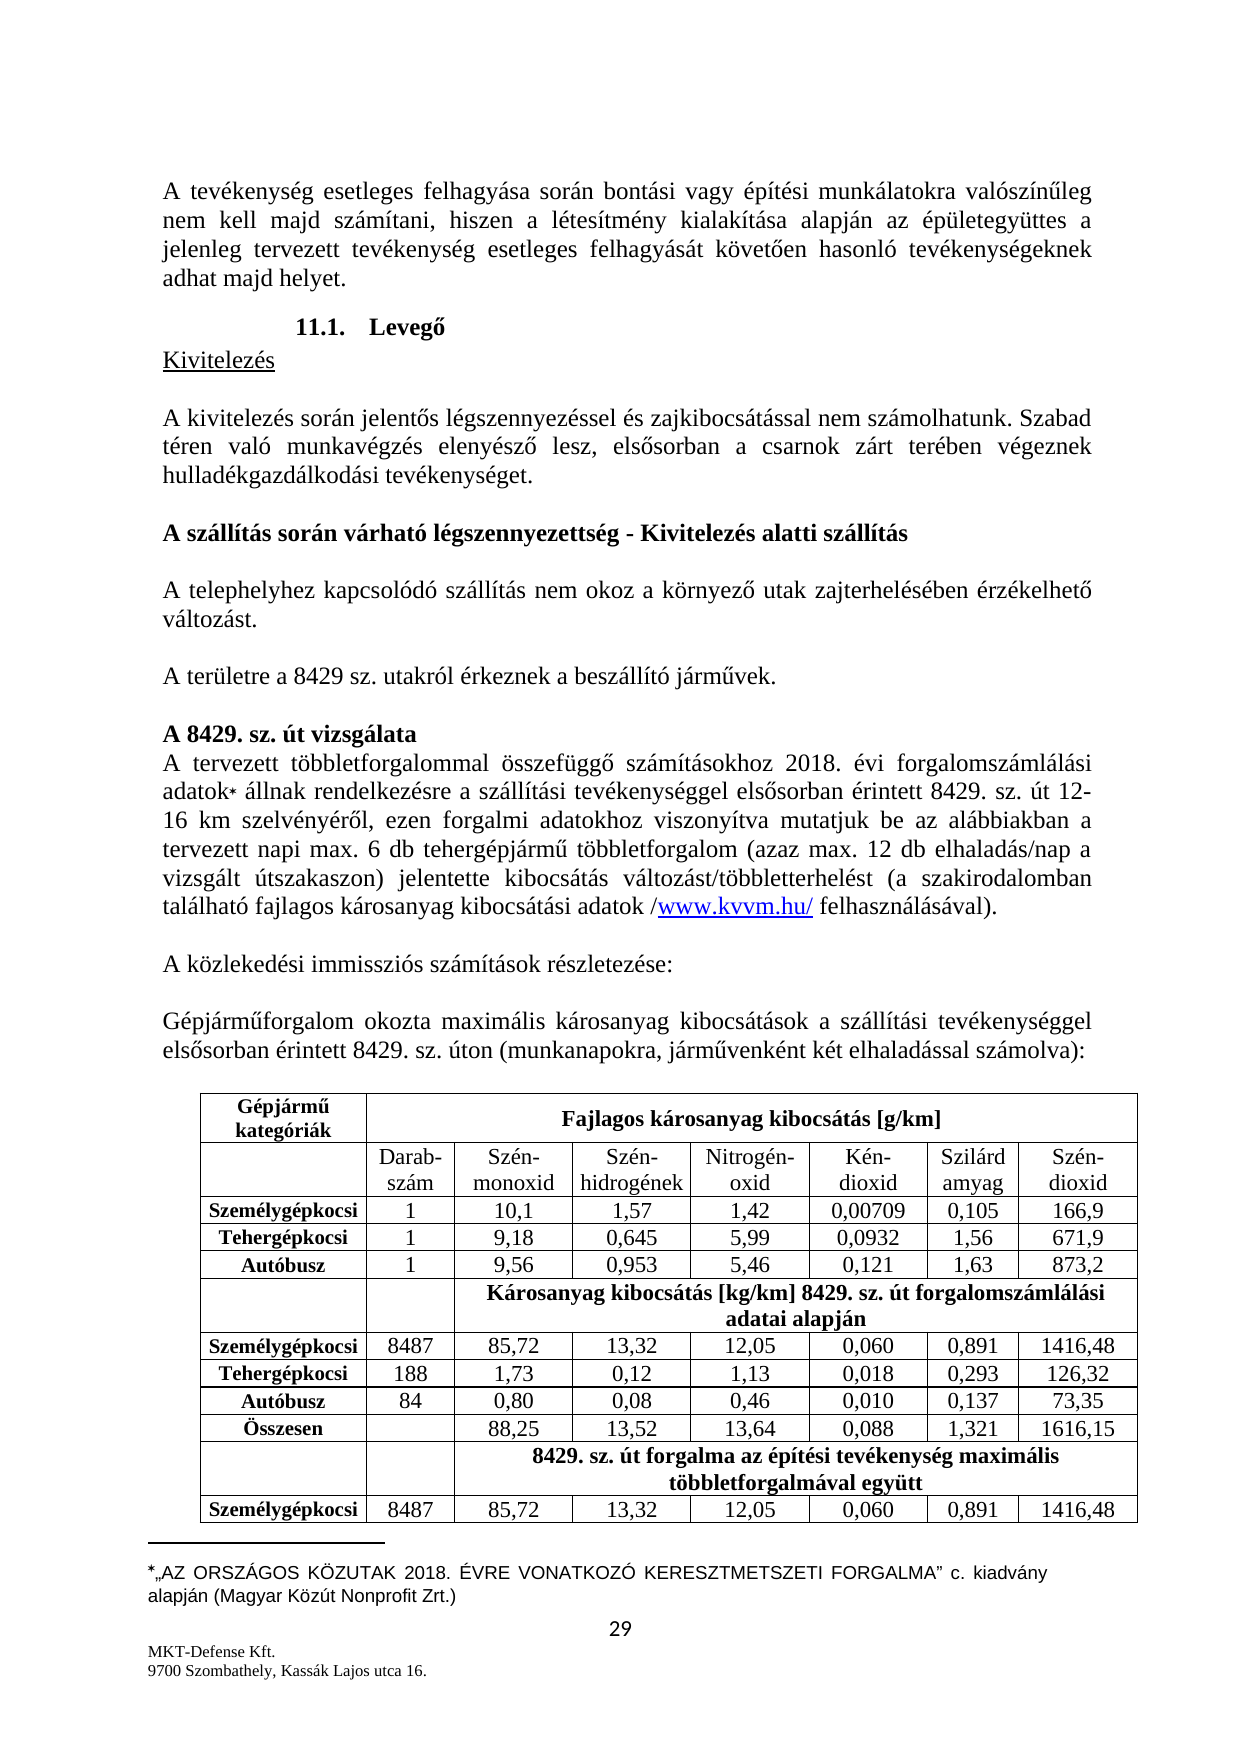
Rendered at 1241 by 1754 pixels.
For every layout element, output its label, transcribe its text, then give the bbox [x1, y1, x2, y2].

table_cell 0,293 [928, 1360, 1018, 1386]
table_cell 1,56 [928, 1224, 1018, 1250]
table_cell 1416,48 [1019, 1333, 1137, 1359]
text Gépjárműforgalom okozta maximális károsanyag kibocsátások a szállítási tevékenységgel elsősorban érintett 8429. sz. úton (munkanapokra, járművenként két elhaladással számolva): [162, 1006, 1093, 1064]
table_cell 12,05 [691, 1496, 809, 1522]
table_cell 1,57 [573, 1197, 690, 1223]
table_cell 73,35 [1019, 1388, 1137, 1414]
table_cell 0,645 [573, 1224, 690, 1250]
table_cell Összesen [201, 1415, 366, 1441]
text A szállítás során várható légszennyezettség - Kivitelezés alatti szállítás [162, 518, 1093, 546]
table_cell 1 [367, 1224, 454, 1250]
table_cell 8487 [367, 1333, 454, 1359]
table_cell [367, 1279, 454, 1332]
table_cell 126,32 [1019, 1360, 1137, 1386]
table_cell Tehergépkocsi [201, 1224, 366, 1250]
table_header Gépjármű kategóriák [201, 1094, 366, 1142]
table_cell 9,18 [455, 1224, 572, 1250]
table_cell 1,321 [928, 1415, 1018, 1441]
table_cell 166,9 [1019, 1197, 1137, 1223]
table_cell 13,32 [573, 1496, 690, 1522]
table_cell 671,9 [1019, 1224, 1137, 1250]
table_cell Autóbusz [201, 1388, 366, 1414]
table_cell 0,891 [928, 1333, 1018, 1359]
table_cell 0,891 [928, 1496, 1018, 1522]
table_cell 0,953 [573, 1251, 690, 1278]
table_cell Személygépkocsi [201, 1333, 366, 1359]
table_cell 0,060 [810, 1496, 927, 1522]
table_cell 85,72 [455, 1496, 572, 1522]
table_cell Személygépkocsi [201, 1197, 366, 1223]
table_cell 0,121 [810, 1251, 927, 1278]
table_cell [201, 1442, 366, 1495]
table_cell Darab- szám [367, 1143, 454, 1196]
table_cell 0,137 [928, 1388, 1018, 1414]
table_cell Nitrogén-oxid [691, 1143, 809, 1196]
table_cell 1,42 [691, 1197, 809, 1223]
table_cell 5,46 [691, 1251, 809, 1278]
table_cell 0,105 [928, 1197, 1018, 1223]
text Kivitelezés [162, 345, 1093, 374]
table_cell [201, 1143, 366, 1196]
table_cell 0,08 [573, 1388, 690, 1414]
table_cell 1616,15 [1019, 1415, 1137, 1441]
subtitle 11.1. Levegő [148, 312, 1093, 341]
table_cell Kén-dioxid [810, 1143, 927, 1196]
table_cell 88,25 [455, 1415, 572, 1441]
table_cell 9,56 [455, 1251, 572, 1278]
table_cell 188 [367, 1360, 454, 1386]
table_cell 0,018 [810, 1360, 927, 1386]
table_cell 13,64 [691, 1415, 809, 1441]
table_cell Szén-hidrogének [573, 1143, 690, 1196]
table_cell 85,72 [455, 1333, 572, 1359]
table_cell 1416,48 [1019, 1496, 1137, 1522]
table_cell 0,00709 [810, 1197, 927, 1223]
table_cell 5,99 [691, 1224, 809, 1250]
table_cell 0,0932 [810, 1224, 927, 1250]
table_cell Szén-monoxid [455, 1143, 572, 1196]
table_cell 13,52 [573, 1415, 690, 1441]
table_cell 1 [367, 1197, 454, 1223]
table_cell 10,1 [455, 1197, 572, 1223]
table_header Fajlagos károsanyag kibocsátás [g/km] [367, 1094, 1137, 1142]
text A telephelyhez kapcsolódó szállítás nem okoz a környező utak zajterhelésében érzékelhető változást. [162, 575, 1093, 633]
table_cell 0,060 [810, 1333, 927, 1359]
text A közlekedési immissziós számítások részletezése: [162, 949, 1093, 978]
table_cell 0,088 [810, 1415, 927, 1441]
table_cell 0,010 [810, 1388, 927, 1414]
table_cell 0,46 [691, 1388, 809, 1414]
table_cell 1,63 [928, 1251, 1018, 1278]
table_cell Károsanyag kibocsátás [kg/km] 8429. sz. út forgalomszámlálási adatai alapján [455, 1279, 1137, 1332]
table_cell [367, 1442, 454, 1495]
table_cell 1 [367, 1251, 454, 1278]
table_cell 1,13 [691, 1360, 809, 1386]
table_cell Autóbusz [201, 1251, 366, 1278]
table_cell 12,05 [691, 1333, 809, 1359]
table_cell Szén-dioxid [1019, 1143, 1137, 1196]
table_cell 0,12 [573, 1360, 690, 1386]
table_cell [201, 1279, 366, 1332]
table_cell [367, 1415, 454, 1441]
table_cell Személygépkocsi [201, 1496, 366, 1522]
table_cell Szilárd amyag [928, 1143, 1018, 1196]
text A tevékenység esetleges felhagyása során bontási vagy építési munkálatokra valószínűleg nem kell majd számítani, hiszen a létesítmény kialakítása alapján az épületegyüttes a jelenleg tervezett tevékenység esetleges felhagyását követően hasonló tevékenységeknek adhat majd helyet. [162, 176, 1093, 291]
table_cell Tehergépkocsi [201, 1360, 366, 1386]
table_cell 8487 [367, 1496, 454, 1522]
table_cell 1,73 [455, 1360, 572, 1386]
text A 8429. sz. út vizsgálata [162, 719, 1093, 748]
text A tervezett többletforgalommal összefüggő számításokhoz 2018. évi forgalomszámlálási adatok állnak rendelkezésre a szállítási tevékenységgel elsősorban érintett 8429. sz. út 12-16 km szelvényéről, ezen forgalmi adatokhoz viszonyítva mutatjuk be az alábbiakban a tervezett napi max. 6 db tehergépjármű többletforgalom (azaz max. 12 db elhaladás/nap a vizsgált útszakaszon) jelentette kibocsátás változást/többletterhelést (a szakirodalomban ‎található fajlagos károsanyag kibocsátási adatok /www.kvvm.hu/ felhasználásával). [162, 748, 1093, 920]
text A területre a 8429 sz. utakról érkeznek a beszállító járművek. [162, 661, 1093, 690]
table_cell 873,2 [1019, 1251, 1137, 1278]
table_cell 8429. sz. út forgalma az építési tevékenység maximális többletforgalmával együtt [455, 1442, 1137, 1495]
table_cell 0,80 [455, 1388, 572, 1414]
table_cell 84 [367, 1388, 454, 1414]
table_cell 13,32 [573, 1333, 690, 1359]
text A kivitelezés során jelentős légszennyezéssel és zajkibocsátással nem számolhatunk. Szabad téren való munkavégzés elenyésző lesz, elsősorban a csarnok zárt terében végeznek hulladékgazdálkodási tevékenységet. [162, 403, 1093, 489]
